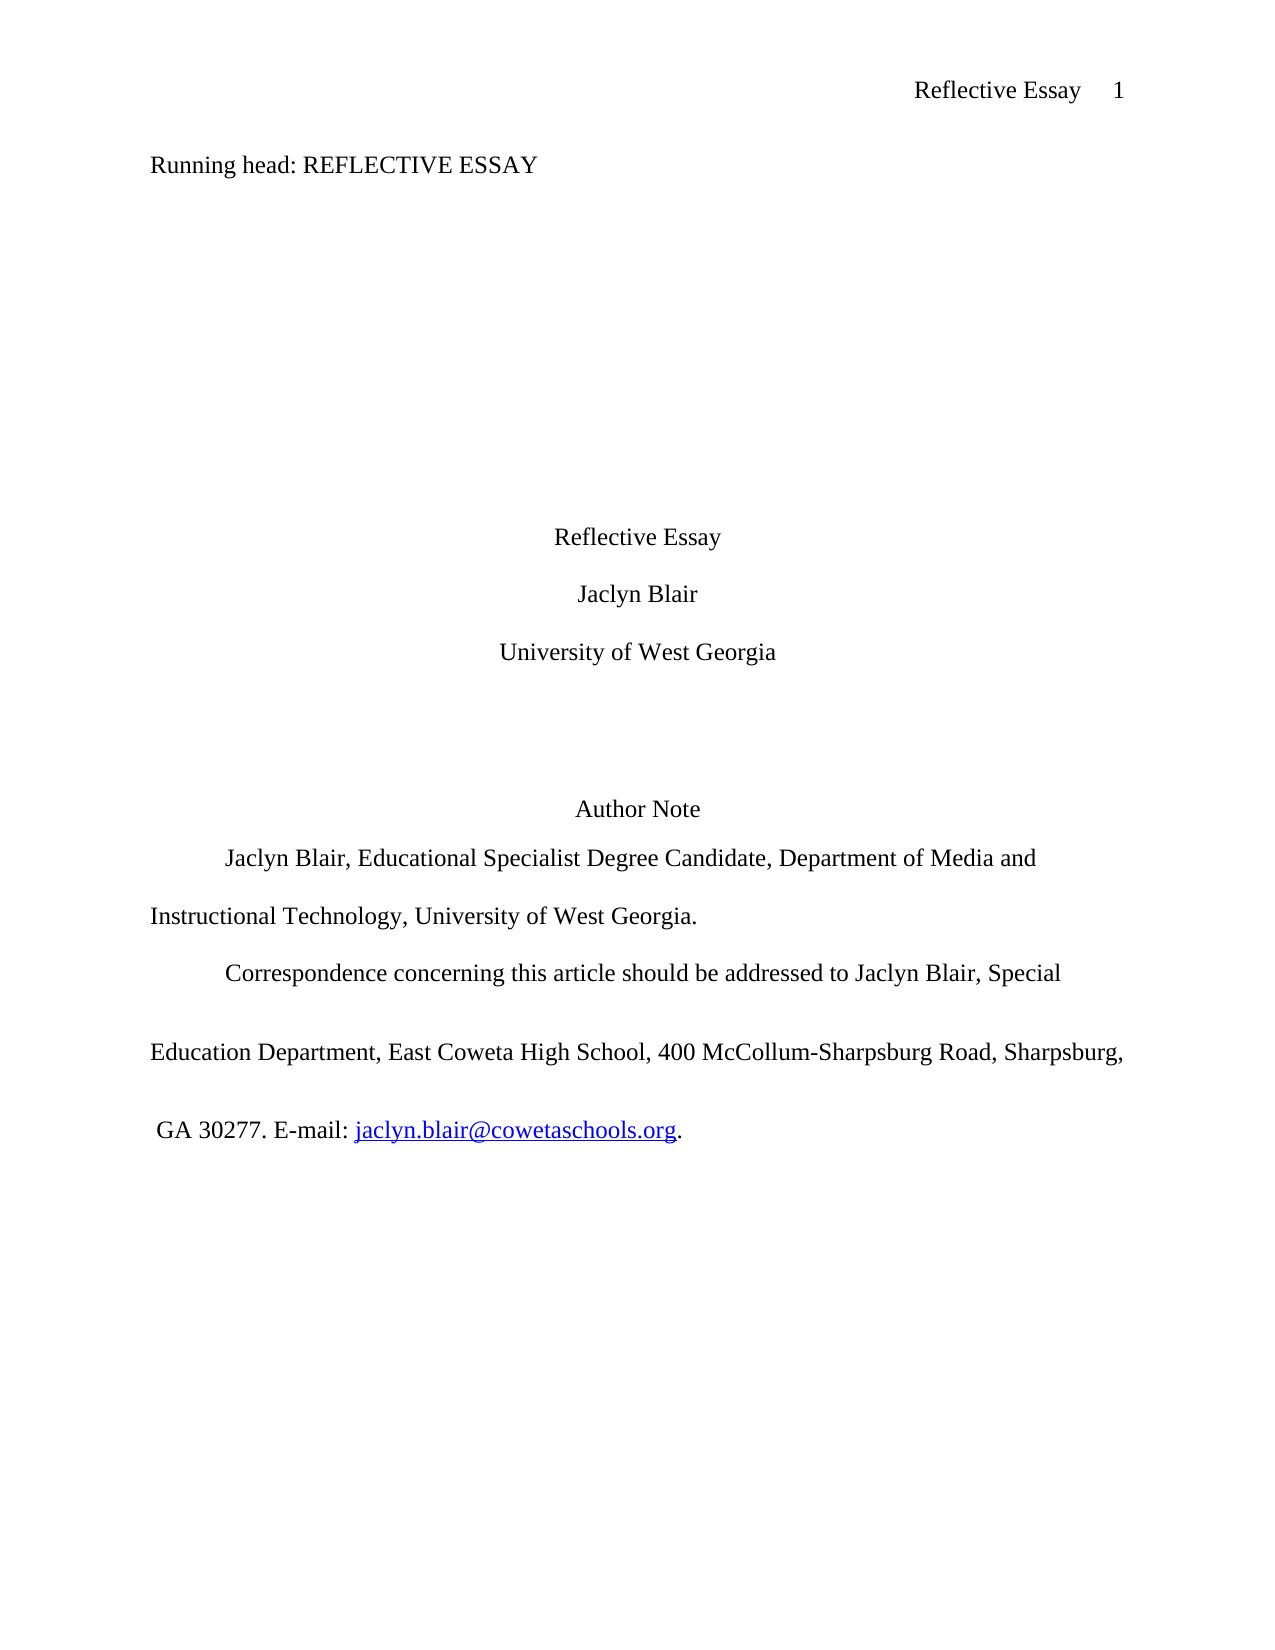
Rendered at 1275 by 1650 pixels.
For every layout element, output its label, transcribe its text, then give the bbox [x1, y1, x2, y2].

text Correspondence concerning this article should be addressed to Jaclyn Blair, Special [150, 958, 1125, 987]
text University of West Georgia [150, 637, 1125, 666]
text GA 30277. E-mail: jaclyn.blair@cowetaschools.org. [150, 1115, 1125, 1144]
text Education Department, East Coweta High School, 400 McCollum-Sharpsburg Road, Sharpsburg, [150, 1037, 1125, 1065]
text Running head: REFLECTIVE ESSAY [150, 150, 1125, 179]
text Author Note [150, 794, 1125, 822]
text Jaclyn Blair [150, 579, 1125, 608]
text Jaclyn Blair, Educational Specialist Degree Candidate, Department of Media and Instructional Technology, University of West Georgia. [150, 843, 1125, 929]
text Reflective Essay [150, 522, 1125, 551]
